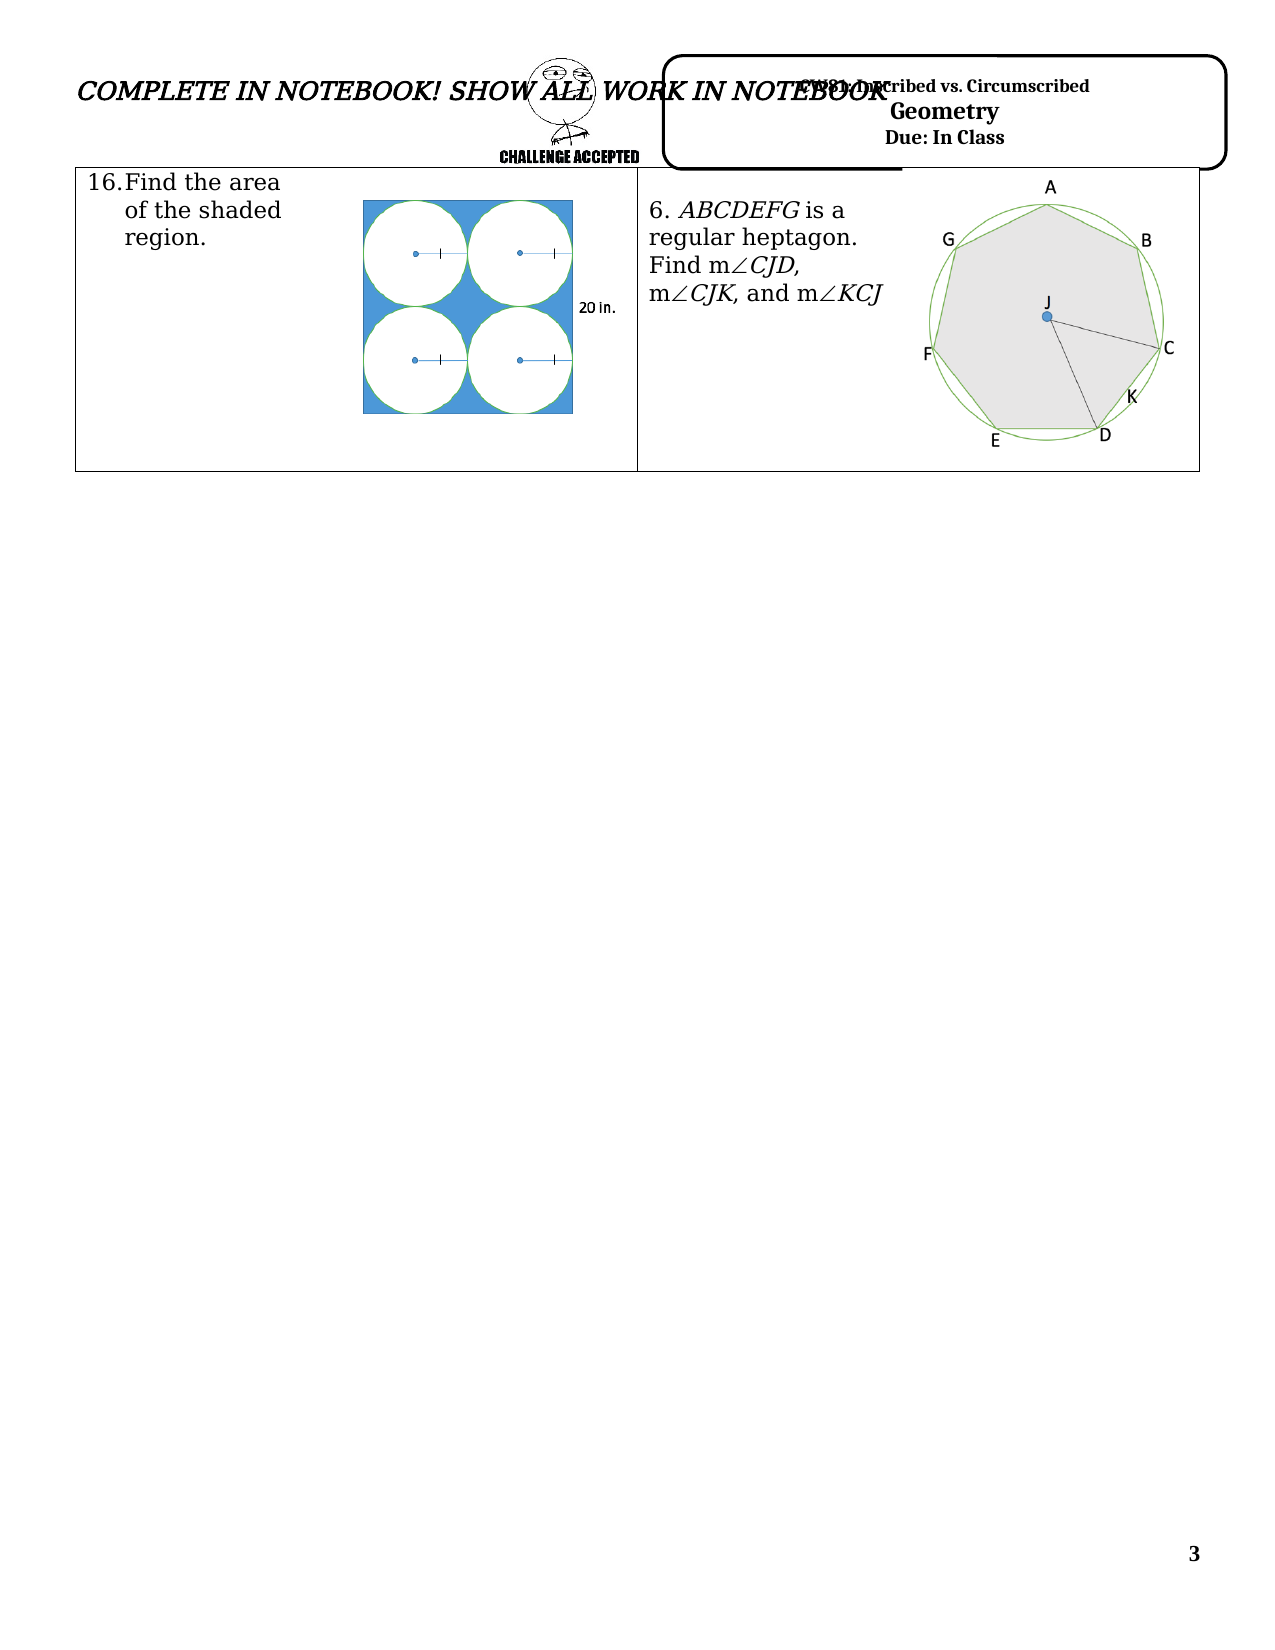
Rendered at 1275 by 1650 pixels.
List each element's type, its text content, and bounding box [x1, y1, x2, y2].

table_cell 6. ABCDEFG is a regular heptagon. Find mCJD, mCJK, and mKCJ [638, 168, 902, 471]
picture [477, 55, 656, 167]
table_cell Find the area of the shaded region. [76, 168, 637, 471]
picture [902, 168, 1199, 471]
picture [326, 174, 626, 433]
